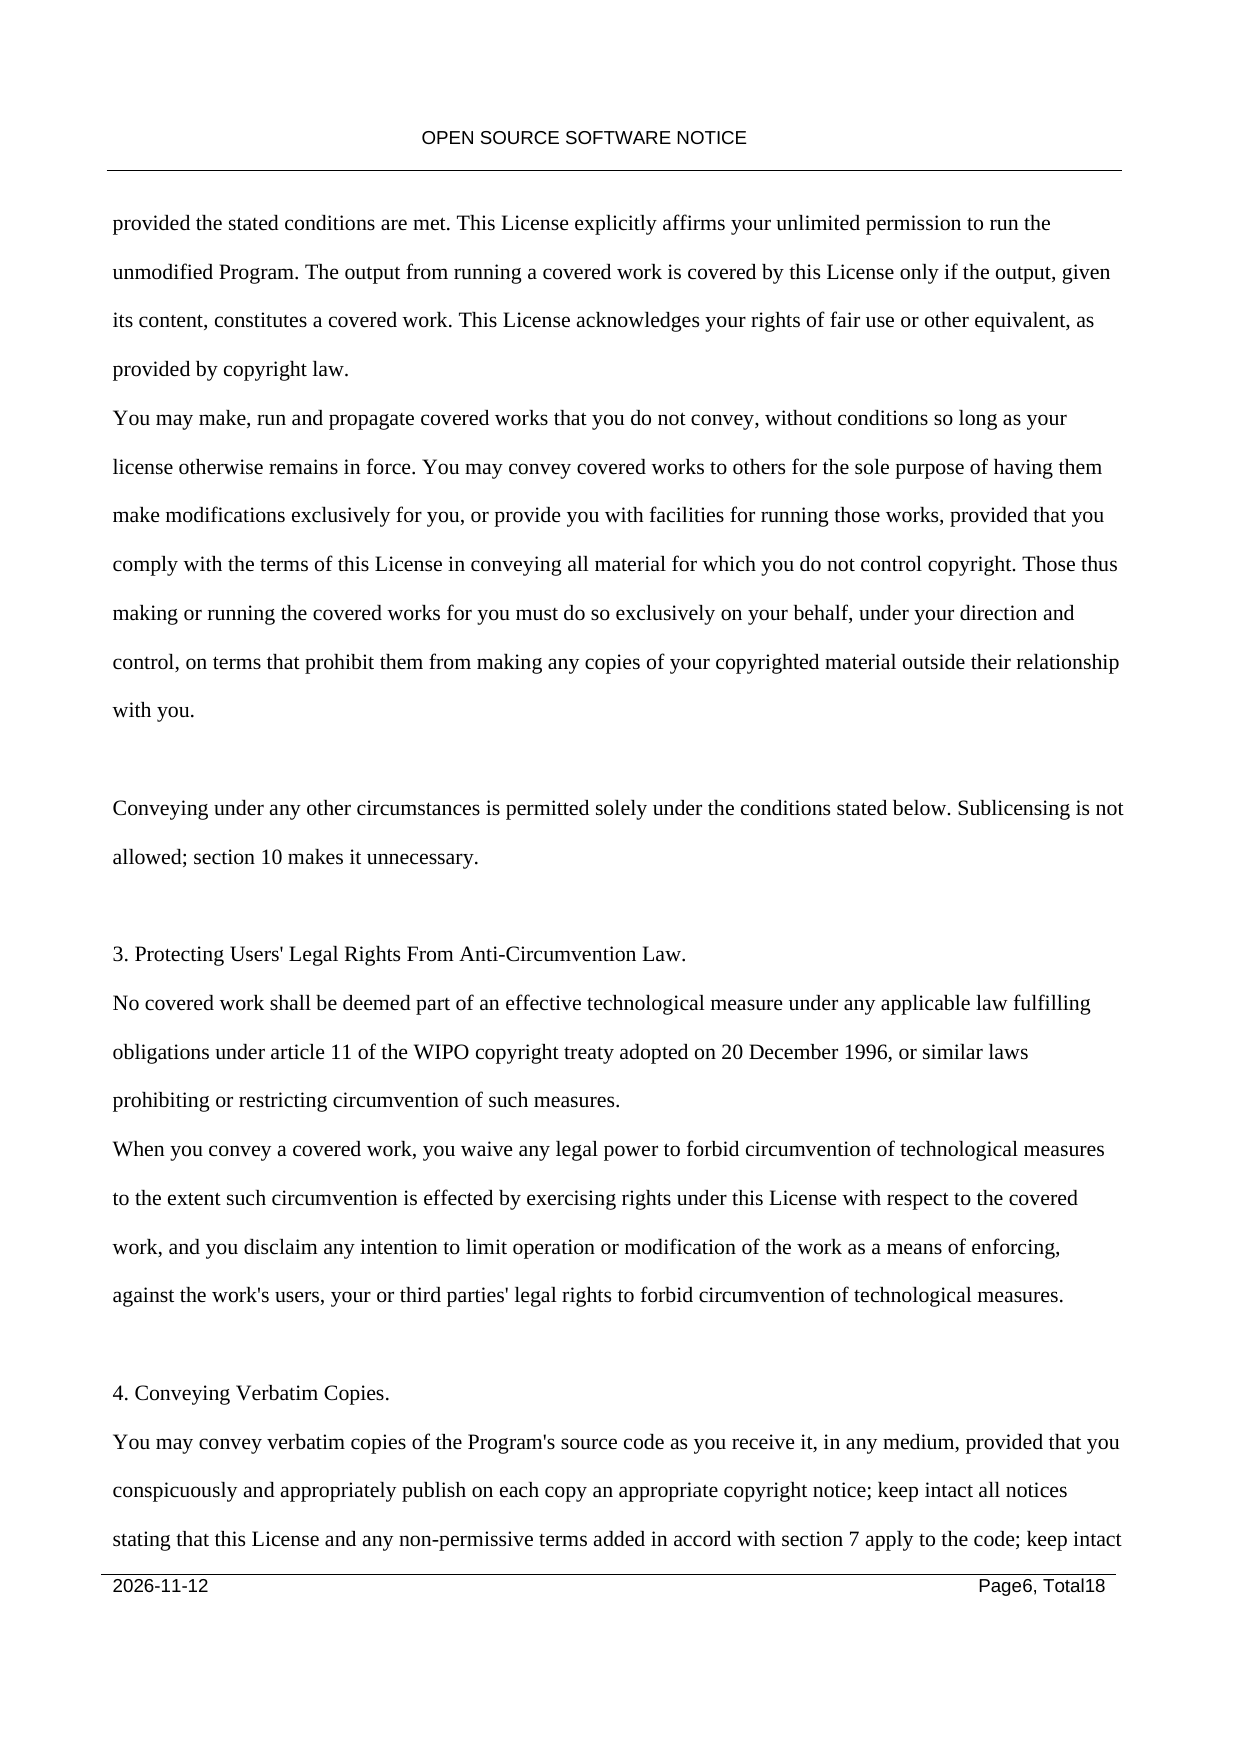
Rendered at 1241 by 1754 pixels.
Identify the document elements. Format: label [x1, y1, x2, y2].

text [112, 206, 1128, 1555]
